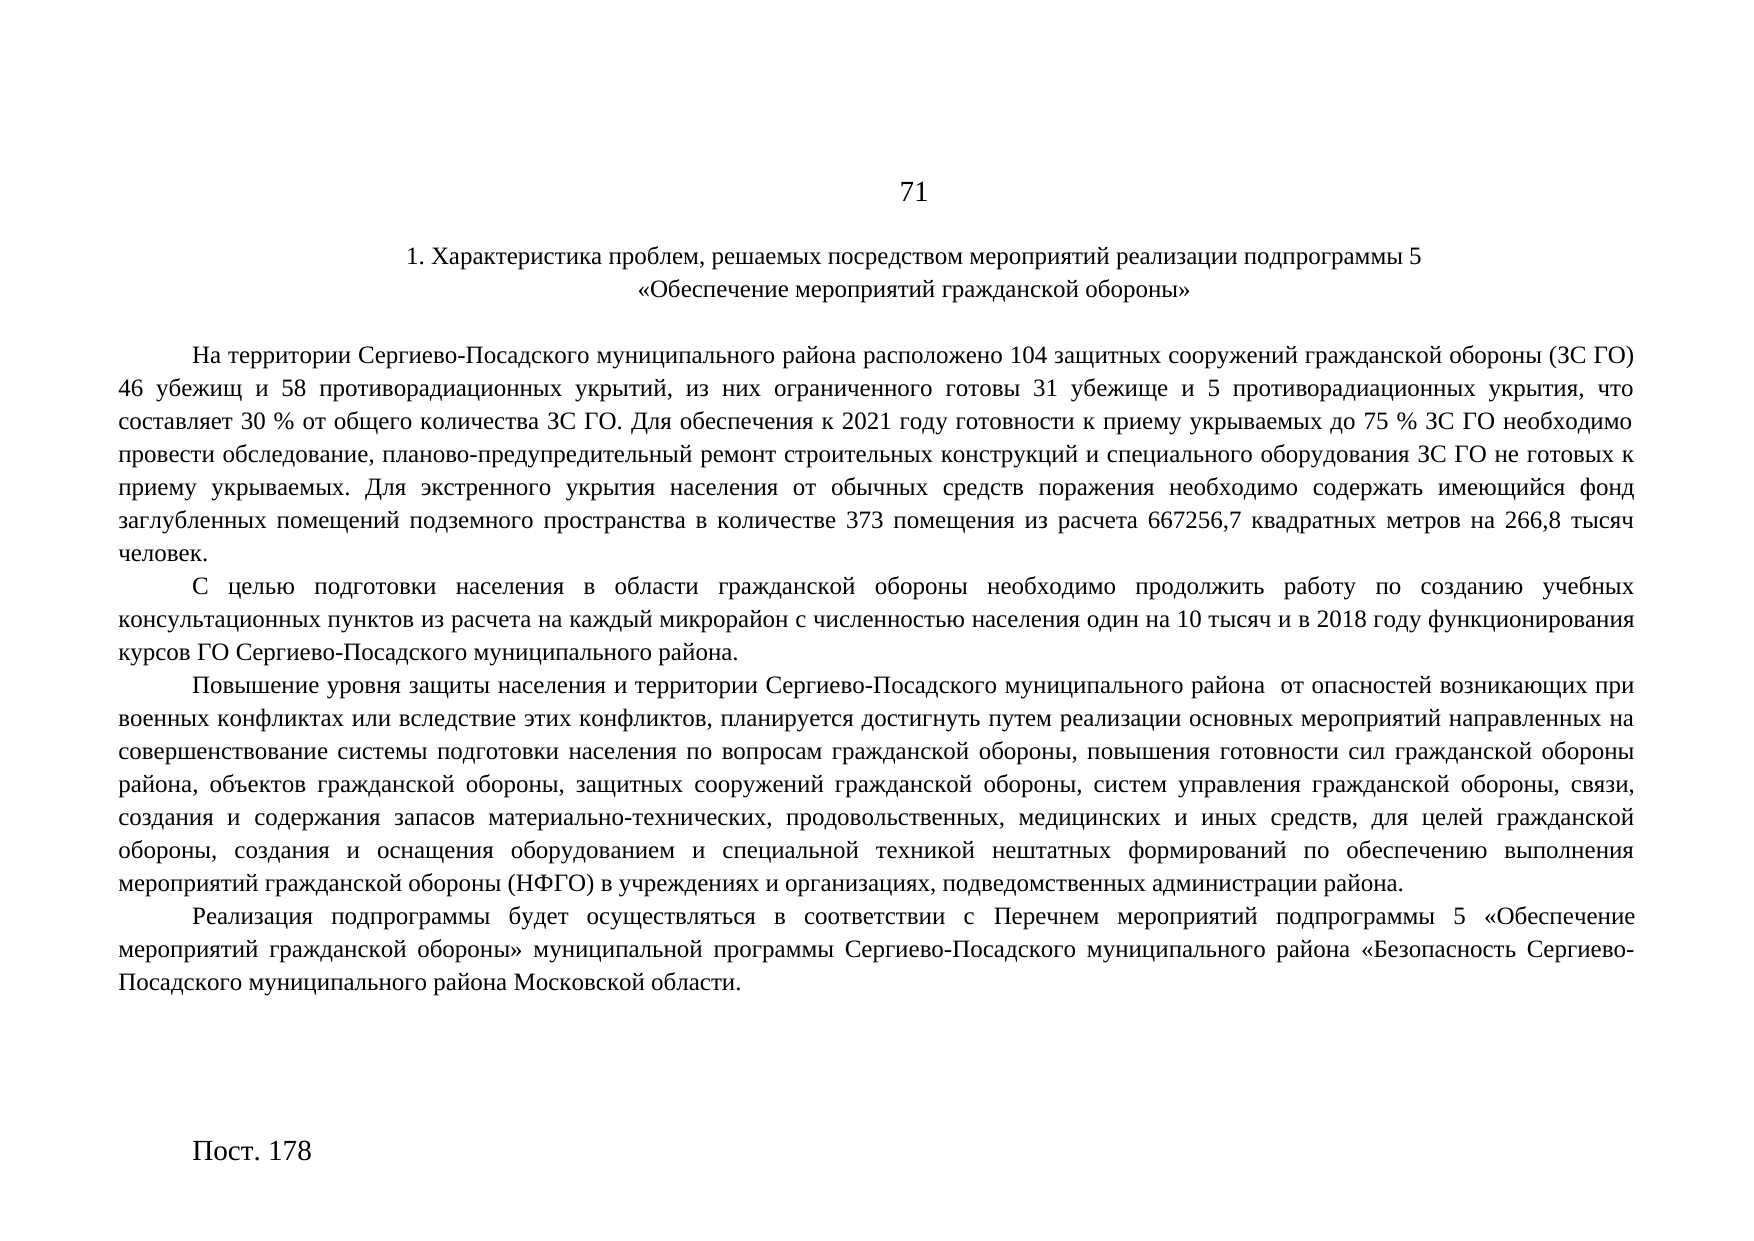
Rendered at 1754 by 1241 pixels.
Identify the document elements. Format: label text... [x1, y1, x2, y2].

text С целью подготовки населения в области гражданской обороны необходимо продолжить работу по созданию учебных консультационных пунктов из расчета на каждый микрорайон с численностью населения один на 10 тысяч и в 2018 году функционирования курсов ГО Сергиево-Посадского муниципального района. [118, 571, 1636, 666]
text «Обеспечение мероприятий гражданской обороны» [118, 274, 1636, 303]
text 1. Характеристика проблем, решаемых посредством мероприятий реализации подпрограммы 5 [118, 241, 1636, 270]
text На территории Сергиево-Посадского муниципального района расположено 104 защитных сооружений гражданской обороны (ЗС ГО) 46 убежищ и 58 противорадиационных укрытий, из них ограниченного готовы 31 убежище и 5 противорадиационных укрытия, что составляет 30 % от общего количества ЗС ГО. Для обеспечения к 2021 году готовности к приему укрываемых до 75 % ЗС ГО необходимо провести обследование, планово-предупредительный ремонт строительных конструкций и специального оборудования ЗС ГО не готовых к приему укрываемых. Для экстренного укрытия населения от обычных средств поражения необходимо содержать имеющийся фонд заглубленных помещений подземного пространства в количестве 373 помещения из расчета 667256,7 квадратных метров на 266,8 тысяч человек. [118, 340, 1636, 567]
text Повышение уровня защиты населения и территории Сергиево-Посадского муниципального района от опасностей возникающих при военных конфликтах или вследствие этих конфликтов, планируется достигнуть путем реализации основных мероприятий направленных на совершенствование системы подготовки населения по вопросам гражданской обороны, повышения готовности сил гражданской обороны района, объектов гражданской обороны, защитных сооружений гражданской обороны, систем управления гражданской обороны, связи, создания и содержания запасов материально-технических, продовольственных, медицинских и иных средств, для целей гражданской обороны, создания и оснащения оборудованием и специальной техникой нештатных формирований по обеспечению выполнения мероприятий гражданской обороны (НФГО) в учреждениях и организациях, подведомственных администрации района. [118, 670, 1636, 897]
text Реализация подпрограммы будет осуществляться в соответствии с Перечнем мероприятий подпрограммы 5 «Обеспечение мероприятий гражданской обороны» муниципальной программы Сергиево-Посадского муниципального района «Безопасность Сергиево-Посадского муниципального района Московской области. [118, 901, 1636, 996]
